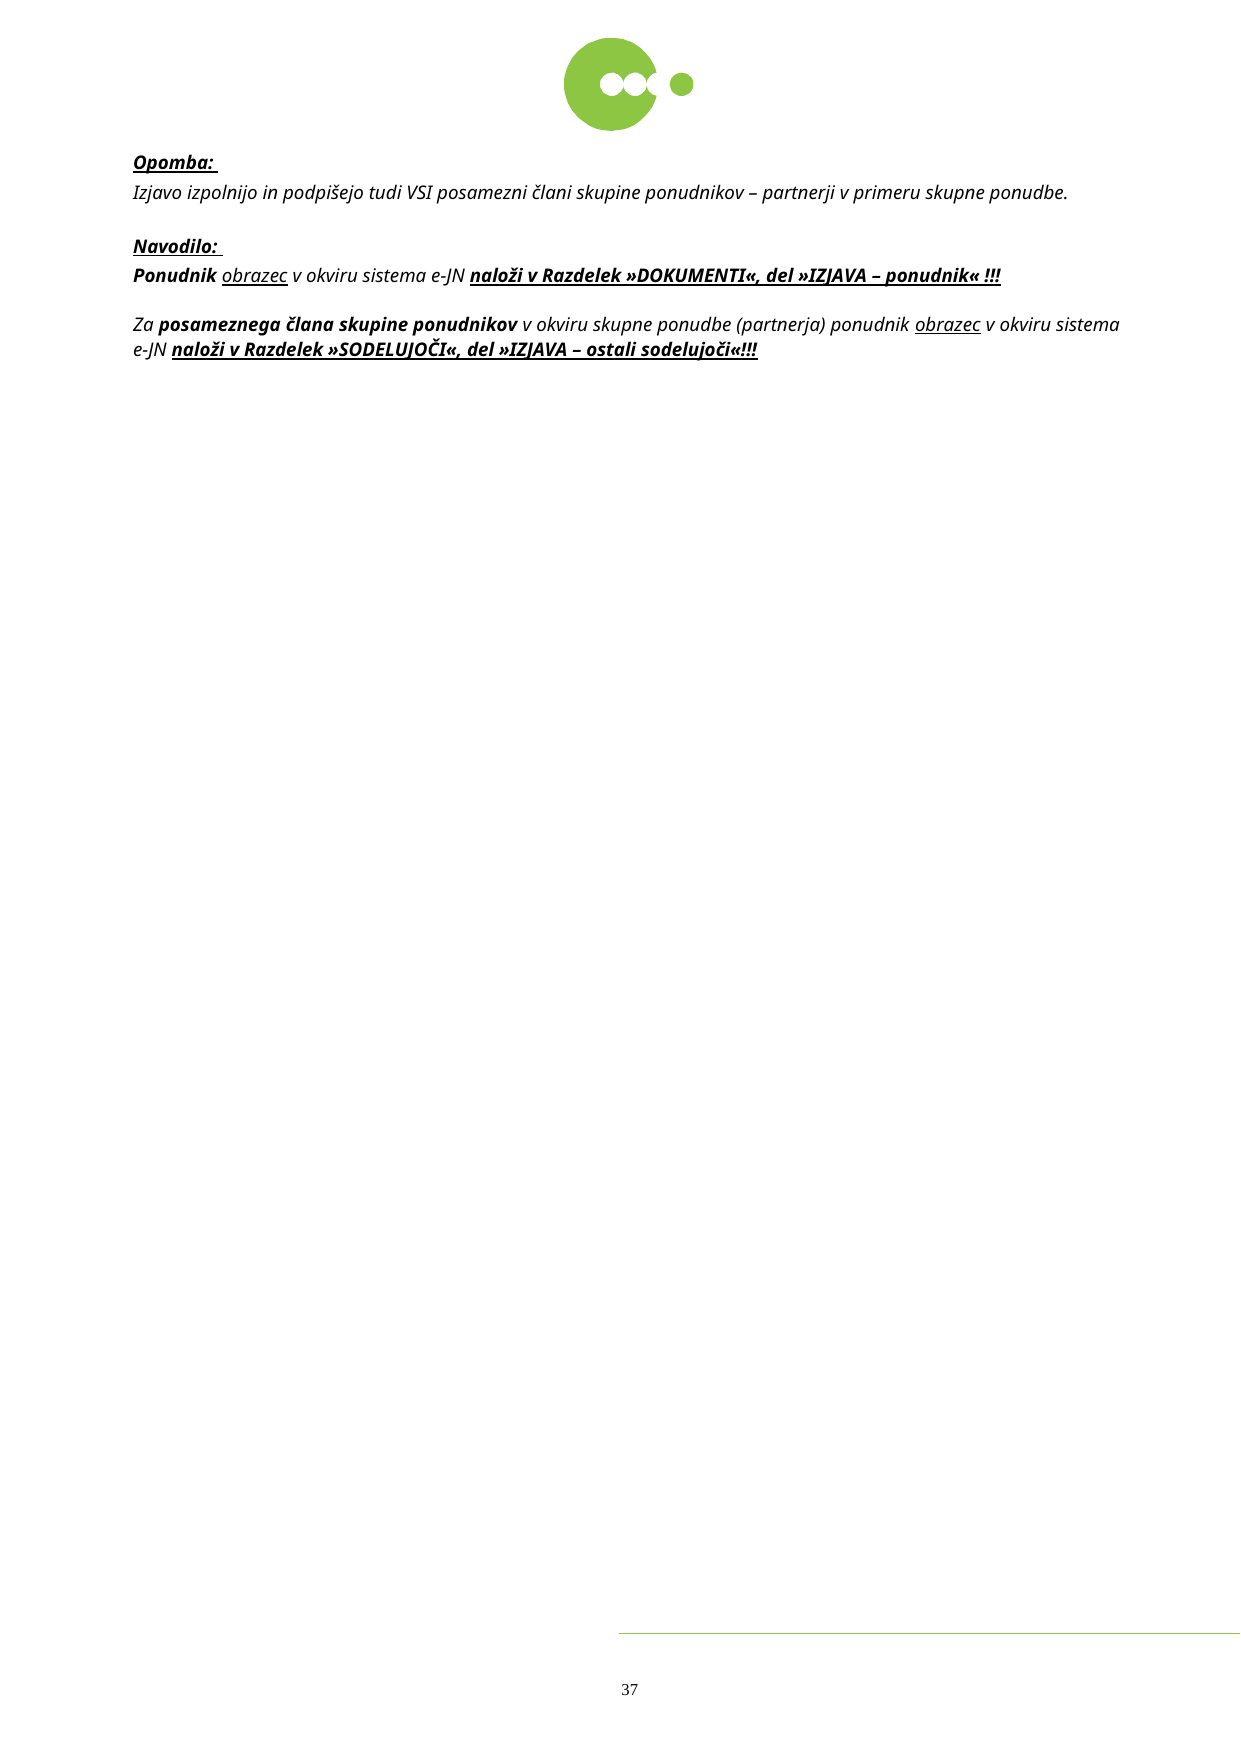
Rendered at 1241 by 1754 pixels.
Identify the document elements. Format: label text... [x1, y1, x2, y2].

text Za posameznega člana skupine ponudnikov v okviru skupne ponudbe (partnerja) ponudnik obrazec v okviru sistema e-JN naloži v Razdelek »SODELUJOČI«, del »IZJAVA – ostali sodelujoči«!!! [133, 311, 1122, 362]
text Opomba: [133, 149, 1122, 175]
text Ponudnik obrazec v okviru sistema e-JN naloži v Razdelek »DOKUMENTI«, del »IZJAVA – ponudnik« !!! [133, 263, 1122, 288]
text Navodilo: [133, 233, 1122, 258]
text Izjavo izpolnijo in podpišejo tudi VSI posamezni člani skupine ponudnikov – partnerji v primeru skupne ponudbe. [133, 179, 1122, 204]
